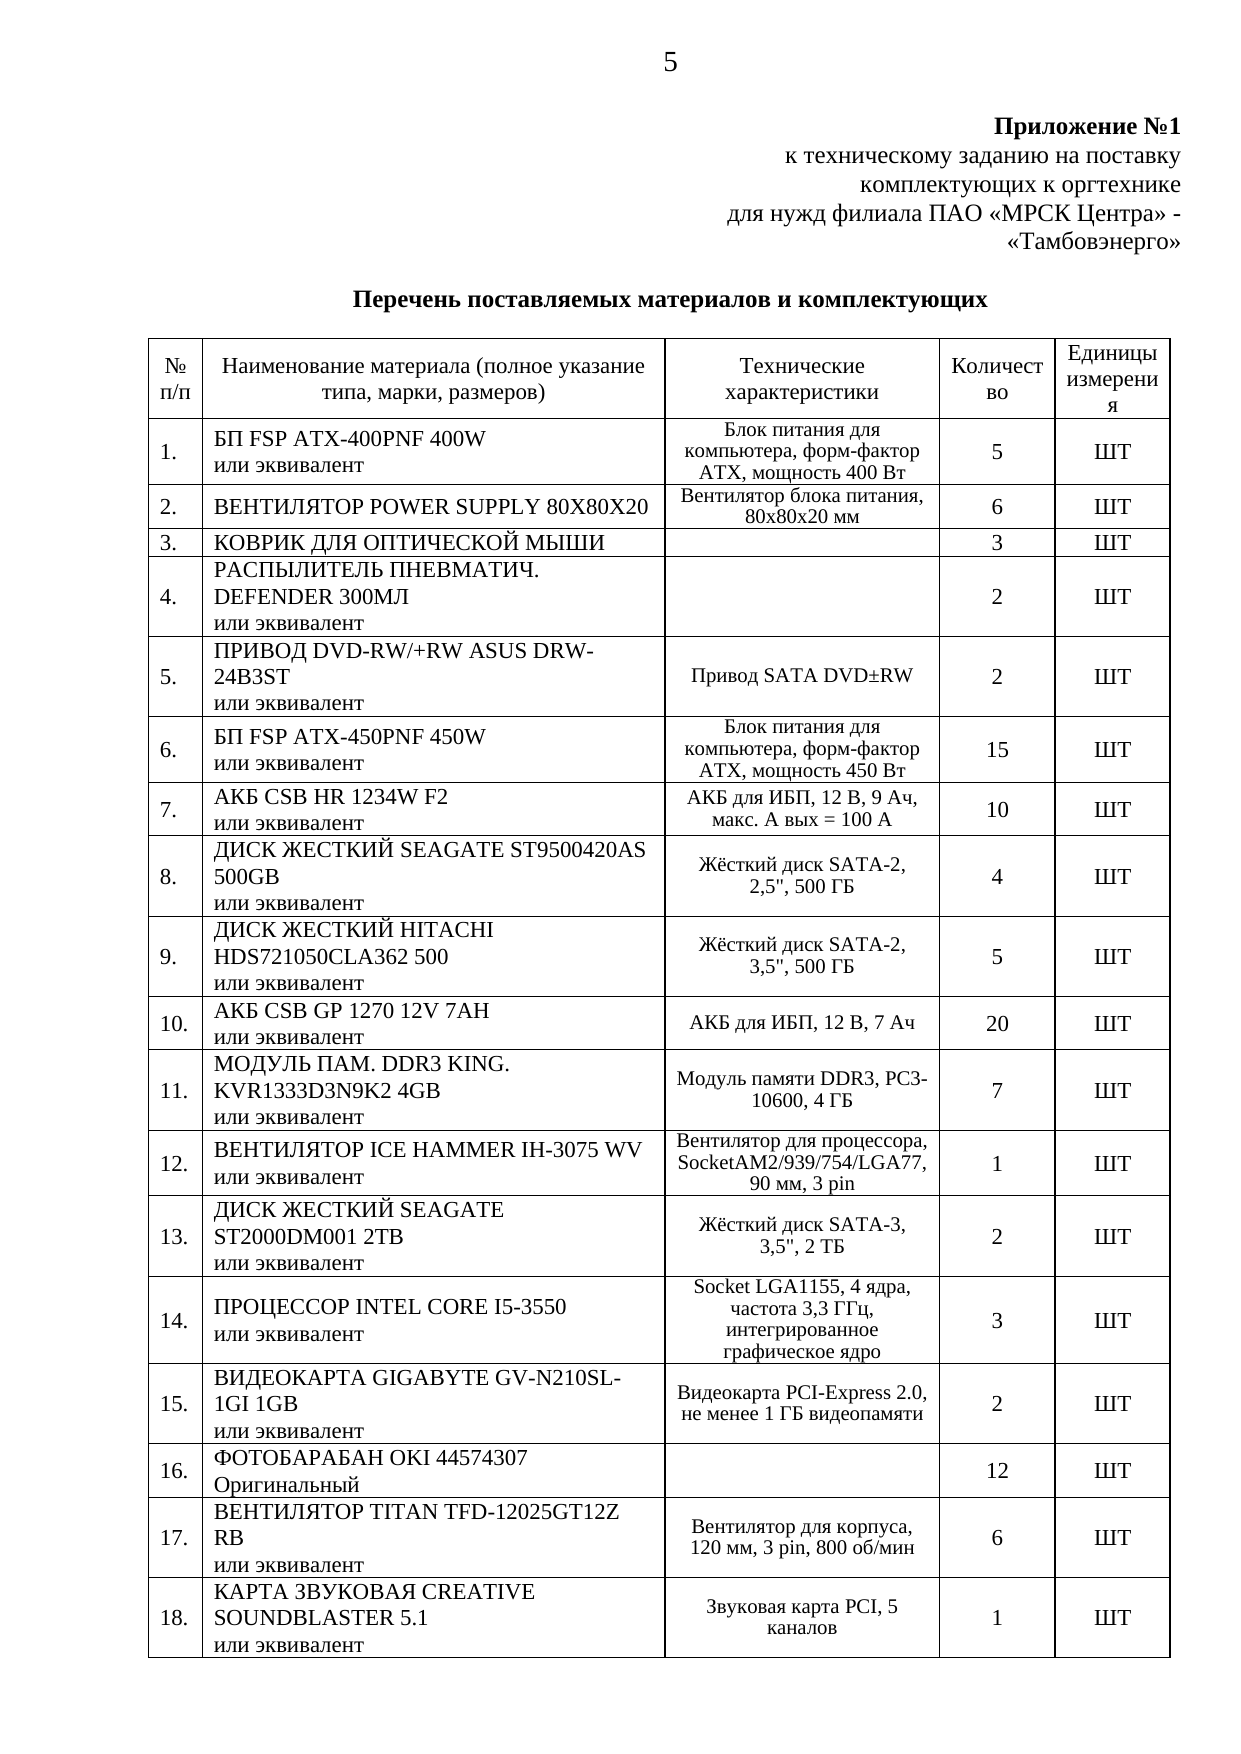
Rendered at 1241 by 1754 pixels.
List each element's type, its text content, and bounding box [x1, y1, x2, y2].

table_cell АКБ CSB GP 1270 12V 7AH или эквивалент [203, 997, 664, 1049]
table_cell ШТ [1056, 917, 1169, 996]
table_cell ШТ [1056, 419, 1169, 484]
table_cell Вентилятор для процессора, SocketAM2/939/754/LGA77, 90 мм, 3 pin [666, 1131, 939, 1195]
table_cell ШТ [1056, 1498, 1169, 1577]
table_cell ШТ [1056, 1277, 1169, 1363]
table_cell [149, 529, 202, 556]
table_cell 5 [940, 917, 1054, 996]
table_cell 10 [940, 783, 1054, 835]
table_cell 2 [940, 1196, 1054, 1276]
table_cell ШТ [1056, 1196, 1169, 1276]
table_cell Вентилятор блока питания, 80х80х20 мм [666, 485, 939, 528]
table_header Наименование материала (полное указание типа, марки, размеров) [203, 339, 664, 418]
table_cell [149, 783, 202, 835]
table_cell [149, 717, 202, 782]
table_cell 2 [940, 637, 1054, 716]
table_cell ДИСК ЖЕСТКИЙ HITACHI HDS721050CLA362 500 или эквивалент [203, 917, 664, 996]
table_cell Модуль памяти DDR3, PC3-10600, 4 ГБ [666, 1050, 939, 1129]
table_cell Звуковая карта PCI, 5 каналов [666, 1578, 939, 1657]
table_cell МОДУЛЬ ПАМ. DDR3 KING. KVR1333D3N9K2 4GB или эквивалент [203, 1050, 664, 1129]
table_cell БП FSP ATX-450PNF 450W или эквивалент [203, 717, 664, 782]
table_cell Блок питания для компьютера, форм-фактор ATX, мощность 450 Вт [666, 717, 939, 782]
table_cell АКБ для ИБП, 12 В, 7 Ач [666, 997, 939, 1049]
table_cell ВИДЕОКАРТА GIGABYTE GV-N210SL-1GI 1GB или эквивалент [203, 1364, 664, 1443]
table_cell ФОТОБАРАБАН OKI 44574307 Оригинальный [203, 1444, 664, 1497]
table_cell [149, 1050, 202, 1129]
table_cell 6 [940, 485, 1054, 528]
table_cell Вентилятор для корпуса, 120 мм, 3 pin, 800 об/мин [666, 1498, 939, 1577]
table_cell АКБ CSB HR 1234W F2 или эквивалент [203, 783, 664, 835]
table_cell [666, 557, 939, 636]
table_cell ПРИВОД DVD-RW/+RW ASUS DRW-24B3ST или эквивалент [203, 637, 664, 716]
table_cell 5 [940, 419, 1054, 484]
table_cell КАРТА ЗВУКОВАЯ CREATIVE SOUNDBLASTER 5.1 или эквивалент [203, 1578, 664, 1657]
table_cell [149, 1196, 202, 1276]
table_cell БП FSP ATX-400PNF 400W или эквивалент [203, 419, 664, 484]
table_cell [149, 1444, 202, 1497]
table_cell 20 [940, 997, 1054, 1049]
table_cell 1 [940, 1131, 1054, 1195]
table_cell ПРОЦЕССОР INTEL CORE I5-3550 или эквивалент [203, 1277, 664, 1363]
table_cell ВЕНТИЛЯТОР POWER SUPPLY 80X80X20 [203, 485, 664, 528]
text к техническому заданию на поставку комплектующих к оргтехнике [159, 140, 1181, 198]
table_cell Жёсткий диск SATA-2, 2,5", 500 ГБ [666, 836, 939, 916]
table_header № п/п [149, 339, 202, 418]
table_cell 3 [940, 1277, 1054, 1363]
table_cell ВЕНТИЛЯТОР TITAN TFD-12025GT12Z RB или эквивалент [203, 1498, 664, 1577]
table_cell [149, 1498, 202, 1577]
table_cell [666, 529, 939, 556]
table_header Технические характеристики [666, 339, 939, 418]
table_cell ДИСК ЖЕСТКИЙ SEAGATE ST9500420AS 500GB или эквивалент [203, 836, 664, 916]
table_header Количество [940, 339, 1054, 418]
table_cell 2 [940, 557, 1054, 636]
table_cell 7 [940, 1050, 1054, 1129]
table_cell 4 [940, 836, 1054, 916]
table_cell 6 [940, 1498, 1054, 1577]
table_cell Блок питания для компьютера, форм-фактор ATX, мощность 400 Вт [666, 419, 939, 484]
table_cell ВЕНТИЛЯТОР ICE HAMMER IH-3075 WV или эквивалент [203, 1131, 664, 1195]
text для нужд филиала ПАО «МРСК Центра» - [159, 198, 1181, 226]
table_cell 2 [940, 1364, 1054, 1443]
table_cell Жёсткий диск SATA-3, 3,5", 2 ТБ [666, 1196, 939, 1276]
table_cell [149, 557, 202, 636]
table_cell [149, 997, 202, 1049]
table_cell ШТ [1056, 717, 1169, 782]
table_cell ШТ [1056, 557, 1169, 636]
text Перечень поставляемых материалов и комплектующих [159, 284, 1181, 313]
table_cell ШТ [1056, 1364, 1169, 1443]
table_cell [149, 485, 202, 528]
text Приложение №1 [159, 111, 1181, 140]
table_cell [149, 1131, 202, 1195]
table_cell [149, 1578, 202, 1657]
table_cell [149, 1364, 202, 1443]
table_cell Видеокарта PCI-Express 2.0, не менее 1 ГБ видеопамяти [666, 1364, 939, 1443]
table_cell Привод SATA DVD±RW [666, 637, 939, 716]
table_cell [149, 1277, 202, 1363]
table_cell ШТ [1056, 1131, 1169, 1195]
table_cell 12 [940, 1444, 1054, 1497]
table_cell [149, 917, 202, 996]
table_cell 3 [940, 529, 1054, 556]
table_cell ШТ [1056, 997, 1169, 1049]
table_cell РАСПЫЛИТЕЛЬ ПНЕВМАТИЧ. DEFENDER 300МЛ или эквивалент [203, 557, 664, 636]
table_cell [149, 419, 202, 484]
table_cell Socket LGA1155, 4 ядра, частота 3,3 ГГц, интегрированное графическое ядро [666, 1277, 939, 1363]
table_cell ШТ [1056, 1444, 1169, 1497]
table_cell ШТ [1056, 637, 1169, 716]
table_cell 15 [940, 717, 1054, 782]
table_cell ШТ [1056, 485, 1169, 528]
table_cell ШТ [1056, 783, 1169, 835]
table_header Единицы измерения [1056, 339, 1169, 418]
table_cell [666, 1444, 939, 1497]
table_cell АКБ для ИБП, 12 В, 9 Ач, макс. А вых = 100 А [666, 783, 939, 835]
table_cell ДИСК ЖЕСТКИЙ SEAGATE ST2000DM001 2TB или эквивалент [203, 1196, 664, 1276]
table_cell ШТ [1056, 836, 1169, 916]
table_cell [149, 637, 202, 716]
table_cell 1 [940, 1578, 1054, 1657]
table_cell Жёсткий диск SATA-2, 3,5", 500 ГБ [666, 917, 939, 996]
table_cell [149, 836, 202, 916]
table_cell ШТ [1056, 1578, 1169, 1657]
text «Тамбовэнерго» [159, 226, 1181, 255]
table_cell ШТ [1056, 1050, 1169, 1129]
table_cell ШТ [1056, 529, 1169, 556]
table_cell КОВРИК ДЛЯ ОПТИЧЕСКОЙ МЫШИ [203, 529, 664, 556]
